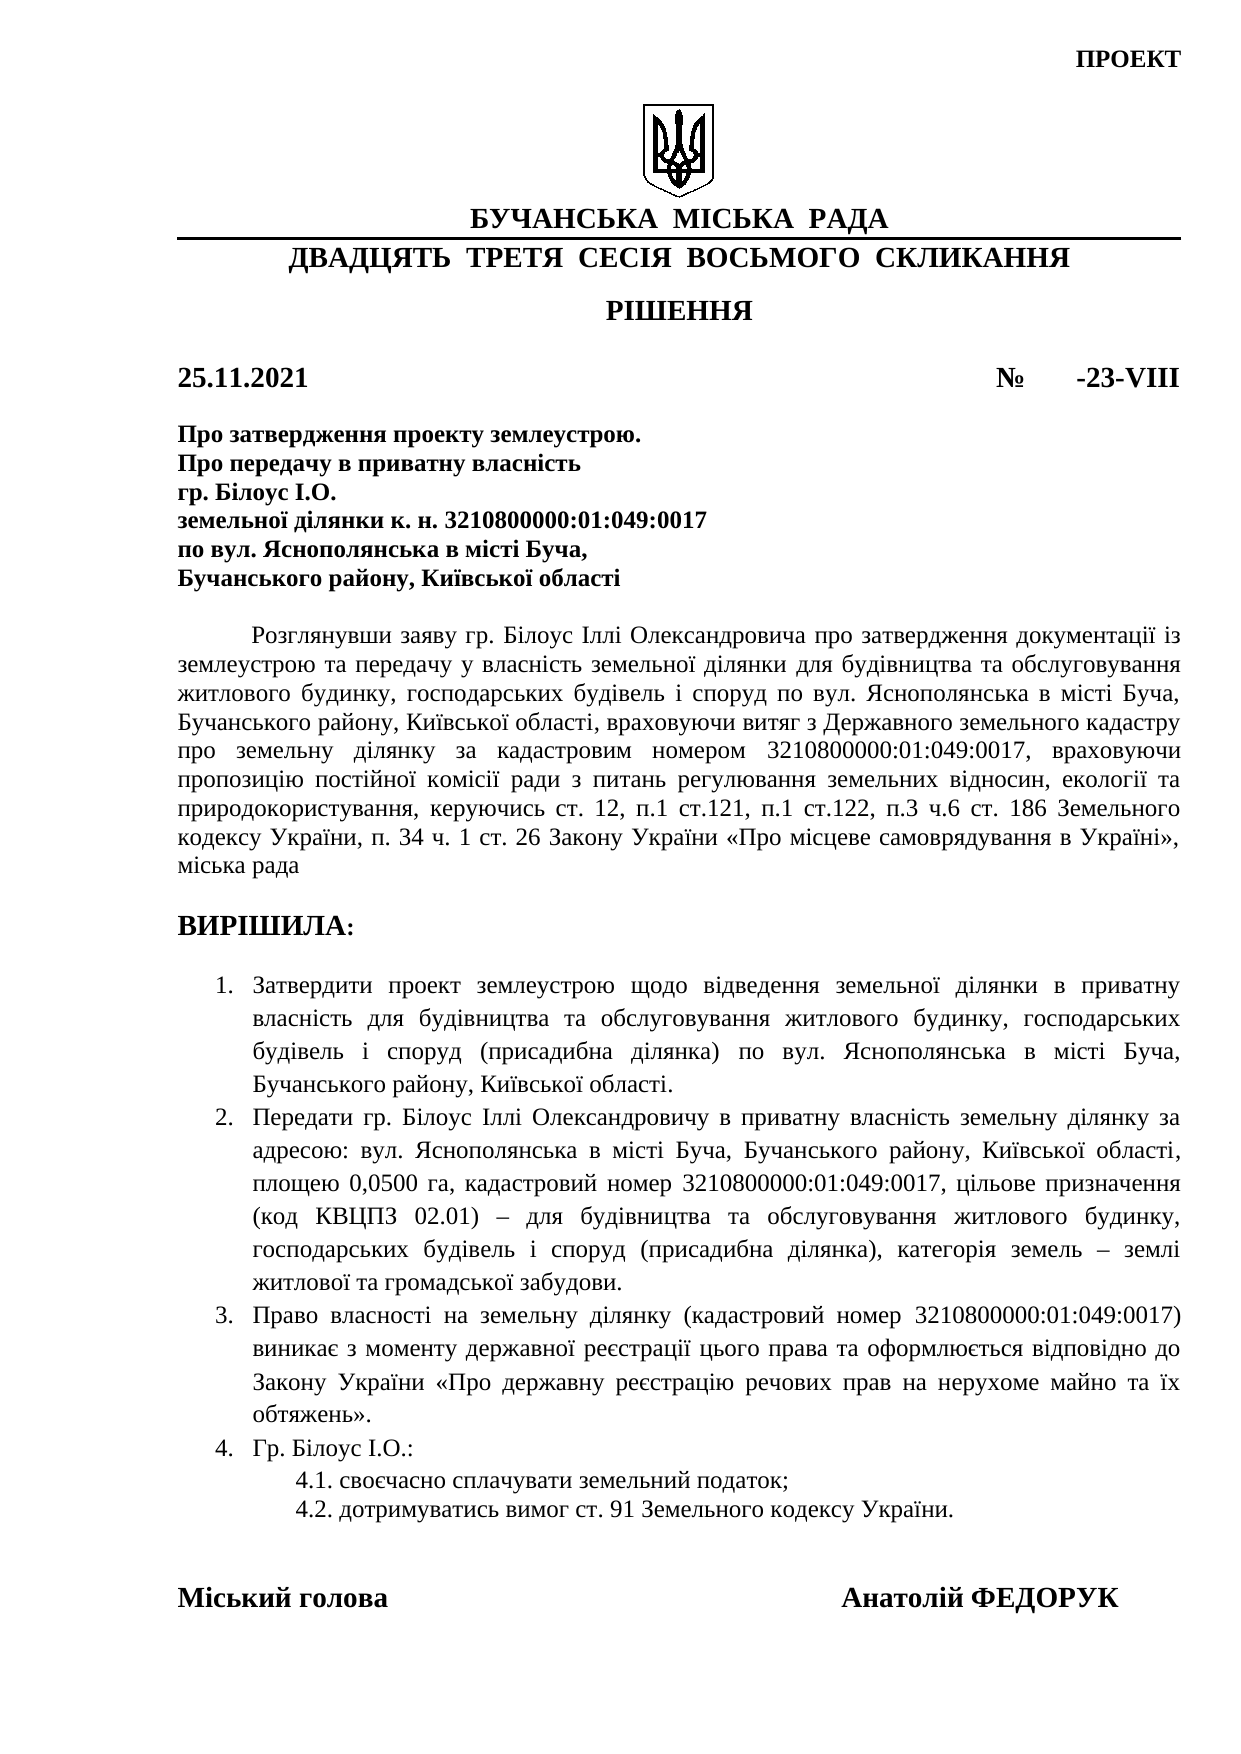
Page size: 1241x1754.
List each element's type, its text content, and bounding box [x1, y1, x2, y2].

text Бучанського району, Київської області [177, 563, 1181, 592]
text земельної ділянки к. н. 3210800000:01:049:0017 [177, 506, 1181, 534]
text БУЧАНСЬКА МІСЬКА РАДА [177, 201, 1181, 237]
text Про передачу в приватну власність [177, 448, 1181, 477]
text ПРОЕКТ [177, 44, 1181, 73]
text ВИРІШИЛА: [177, 908, 1181, 942]
text РІШЕННЯ [177, 293, 1181, 326]
text 4.1. своєчасно сплачувати земельний податок; [295, 1466, 1181, 1494]
text Про затвердження проекту землеустрою. [177, 419, 1181, 448]
text ДВАДЦЯТЬ ТРЕТЯ СЕСІЯ ВОСЬМОГО СКЛИКАННЯ [177, 240, 1181, 274]
text Міський голова Анатолій ФЕДОРУК [177, 1581, 1181, 1614]
text по вул. Яснополянська в місті Буча, [177, 534, 1181, 563]
list Гр. Білоус І.О.: [215, 1433, 1181, 1461]
text гр. Білоус І.О. [177, 477, 1181, 506]
list Затвердити проект землеустрою щодо відведення земельної ділянки в приватну власність для будівництва та обслуговування житлового будинку, господарських будівель і споруд (присадибна ділянка) по вул. Яснополянська в місті Буча, Бучанського району, Київської області. [215, 970, 1181, 1098]
list Передати гр. Білоус Іллі Олександровичу в приватну власність земельну ділянку за адресою: вул. Яснополянська в місті Буча, Бучанського району, Київської області, площею 0,0500 га, кадастровий номер 3210800000:01:049:0017, цільове призначення (код КВЦПЗ 02.01) – для будівництва та обслуговування житлового будинку, господарських будівель і споруд (присадибна ділянка), категорія земель – землі житлової та громадської забудови. [215, 1102, 1181, 1296]
text 25.11.2021 № -23-VІІІ [177, 360, 1181, 393]
list Право власності на земельну ділянку (кадастровий номер 3210800000:01:049:0017) виникає з моменту державної реєстрації цього права та оформлюється відповідно до Закону України «Про державну реєстрацію речових прав на нерухоме майно та їх обтяжень». [215, 1301, 1181, 1428]
text 4.2. дотримуватись вимог ст. 91 Земельного кодексу України. [295, 1494, 1181, 1523]
text Розглянувши заяву гр. Білоус Іллі Олександровича про затвердження документації із землеустрою та передачу у власність земельної ділянки для будівництва та обслуговування житлового будинку, господарських будівель і споруд по вул. Яснополянська в місті Буча, Бучанського району, Київської області, враховуючи витяг з Державного земельного кадастру про земельну ділянку за кадастровим номером 3210800000:01:049:0017, враховуючи пропозицію постійної комісії ради з питань регулювання земельних відносин, екології та природокористування, керуючись ст. 12, п.1 ст.121, п.1 ст.122, п.3 ч.6 ст. 186 Земельного кодексу України, п. 34 ч. 1 ст. 26 Закону України «Про місцеве самоврядування в Україні», міська рада [177, 621, 1181, 879]
